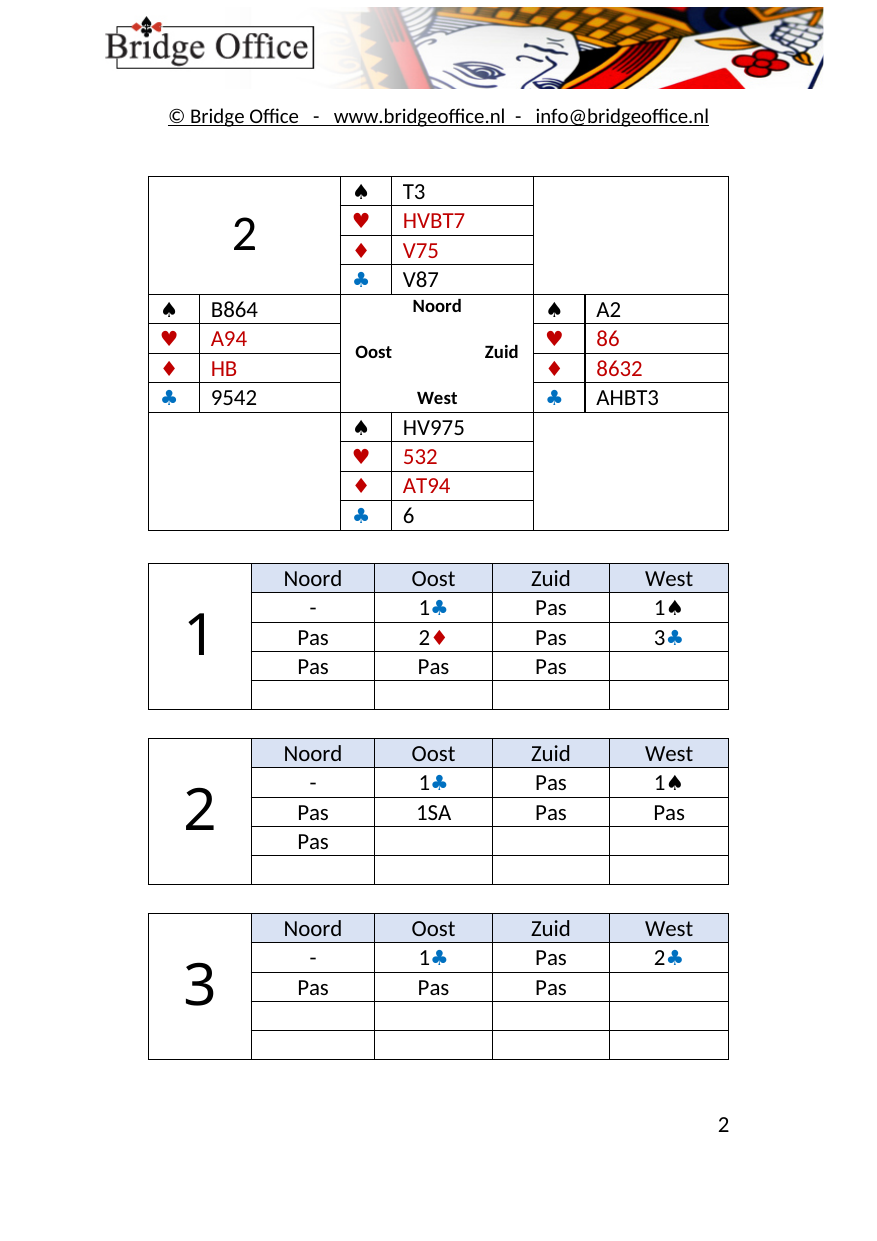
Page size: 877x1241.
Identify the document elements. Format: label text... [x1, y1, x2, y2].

table_cell - [252, 768, 374, 797]
table_header Zuid [493, 739, 609, 767]
table_cell 1♣ [375, 768, 492, 797]
table_header 2 [149, 177, 340, 294]
table_cell Pas [375, 652, 492, 680]
table_header West [610, 564, 728, 592]
table_header Zuid [493, 564, 609, 592]
table_cell Pas [493, 593, 609, 622]
table_header T3 [392, 177, 533, 205]
table_cell [493, 827, 609, 855]
table_header Oost [375, 739, 492, 767]
table_cell [493, 681, 609, 709]
table_cell Pas [252, 973, 374, 1001]
table_header [149, 914, 251, 942]
table_header [149, 564, 251, 592]
table_cell Noord Oost Zuid West [341, 295, 533, 412]
table_cell 1♣ [375, 593, 492, 622]
table_cell AT94 [392, 472, 533, 500]
table_cell - [252, 593, 374, 622]
table_cell HB [200, 354, 340, 382]
table_cell [252, 681, 374, 709]
table_cell [341, 472, 391, 500]
table_cell - [252, 943, 374, 972]
table_cell B864 [200, 295, 340, 323]
table_cell AHBT3 [586, 383, 728, 412]
table_cell 86 [586, 324, 728, 353]
table_cell [534, 324, 584, 353]
table_header West [610, 739, 728, 767]
table_cell 6 [392, 501, 533, 529]
table_cell [610, 1002, 728, 1030]
table_header Oost [375, 564, 492, 592]
table_cell [493, 1031, 609, 1059]
table_cell [610, 681, 728, 709]
table_cell [341, 265, 391, 294]
table_cell [375, 1031, 492, 1059]
table_header [534, 177, 728, 294]
table_cell [610, 973, 728, 1001]
table_cell 1 [149, 592, 251, 680]
table_cell [534, 354, 584, 382]
table_cell 3 [149, 942, 251, 1030]
table_cell 532 [392, 442, 533, 471]
table_cell [149, 1030, 251, 1059]
table_cell Pas [493, 623, 609, 651]
table_cell [610, 652, 728, 680]
table_cell Pas [252, 827, 374, 855]
table_cell [610, 856, 728, 884]
table_cell 2♣ [610, 943, 728, 972]
table_cell V87 [392, 265, 533, 294]
table_cell [375, 827, 492, 855]
table_cell HV975 [392, 413, 533, 441]
table_cell 2♦ [375, 623, 492, 651]
table_cell [252, 856, 374, 884]
table_header Noord [252, 564, 374, 592]
table_cell 1♠ [610, 768, 728, 797]
table_cell [149, 383, 199, 412]
table_cell Pas [493, 652, 609, 680]
table_cell Pas [252, 623, 374, 651]
table_cell [149, 855, 251, 884]
table_cell [149, 413, 340, 529]
table_cell [149, 295, 199, 323]
table_header Noord [252, 739, 374, 767]
table_cell Pas [252, 652, 374, 680]
table_cell [493, 856, 609, 884]
table_cell [534, 295, 584, 323]
table_cell V75 [392, 236, 533, 264]
table_cell [375, 1002, 492, 1030]
table_cell [252, 1002, 374, 1030]
table_cell 9542 [200, 383, 340, 412]
table_header Oost [375, 914, 492, 942]
table_cell A94 [200, 324, 340, 353]
table_cell HVBT7 [392, 206, 533, 235]
table_cell [341, 413, 391, 441]
table_header West [610, 914, 728, 942]
table_cell [375, 856, 492, 884]
table_cell [534, 413, 728, 529]
table_cell Pas [610, 798, 728, 826]
table_cell 1♣ [375, 943, 492, 972]
table_cell [610, 1031, 728, 1059]
picture [78, 7, 824, 89]
table_cell Pas [252, 798, 374, 826]
table_header [149, 739, 251, 767]
table_cell [341, 206, 391, 235]
table_cell 2 [149, 767, 251, 855]
table_header Noord [252, 914, 374, 942]
table_cell [534, 383, 584, 412]
table_cell [252, 1031, 374, 1059]
table_cell A2 [586, 295, 728, 323]
table_header [341, 177, 391, 205]
table_cell [375, 681, 492, 709]
table_cell [149, 354, 199, 382]
table_cell Pas [375, 973, 492, 1001]
table_cell [149, 324, 199, 353]
table_cell [610, 827, 728, 855]
table_cell [493, 1002, 609, 1030]
table_cell [149, 680, 251, 709]
table_cell 8632 [586, 354, 728, 382]
table_cell Pas [493, 973, 609, 1001]
table_header Zuid [493, 914, 609, 942]
table_cell Pas [493, 943, 609, 972]
table_cell Pas [493, 798, 609, 826]
table_cell 1SA [375, 798, 492, 826]
table_cell Pas [493, 768, 609, 797]
table_cell [341, 236, 391, 264]
table_cell [341, 501, 391, 529]
table_cell 3♣ [610, 623, 728, 651]
table_cell [341, 442, 391, 471]
table_cell 1♠ [610, 593, 728, 622]
